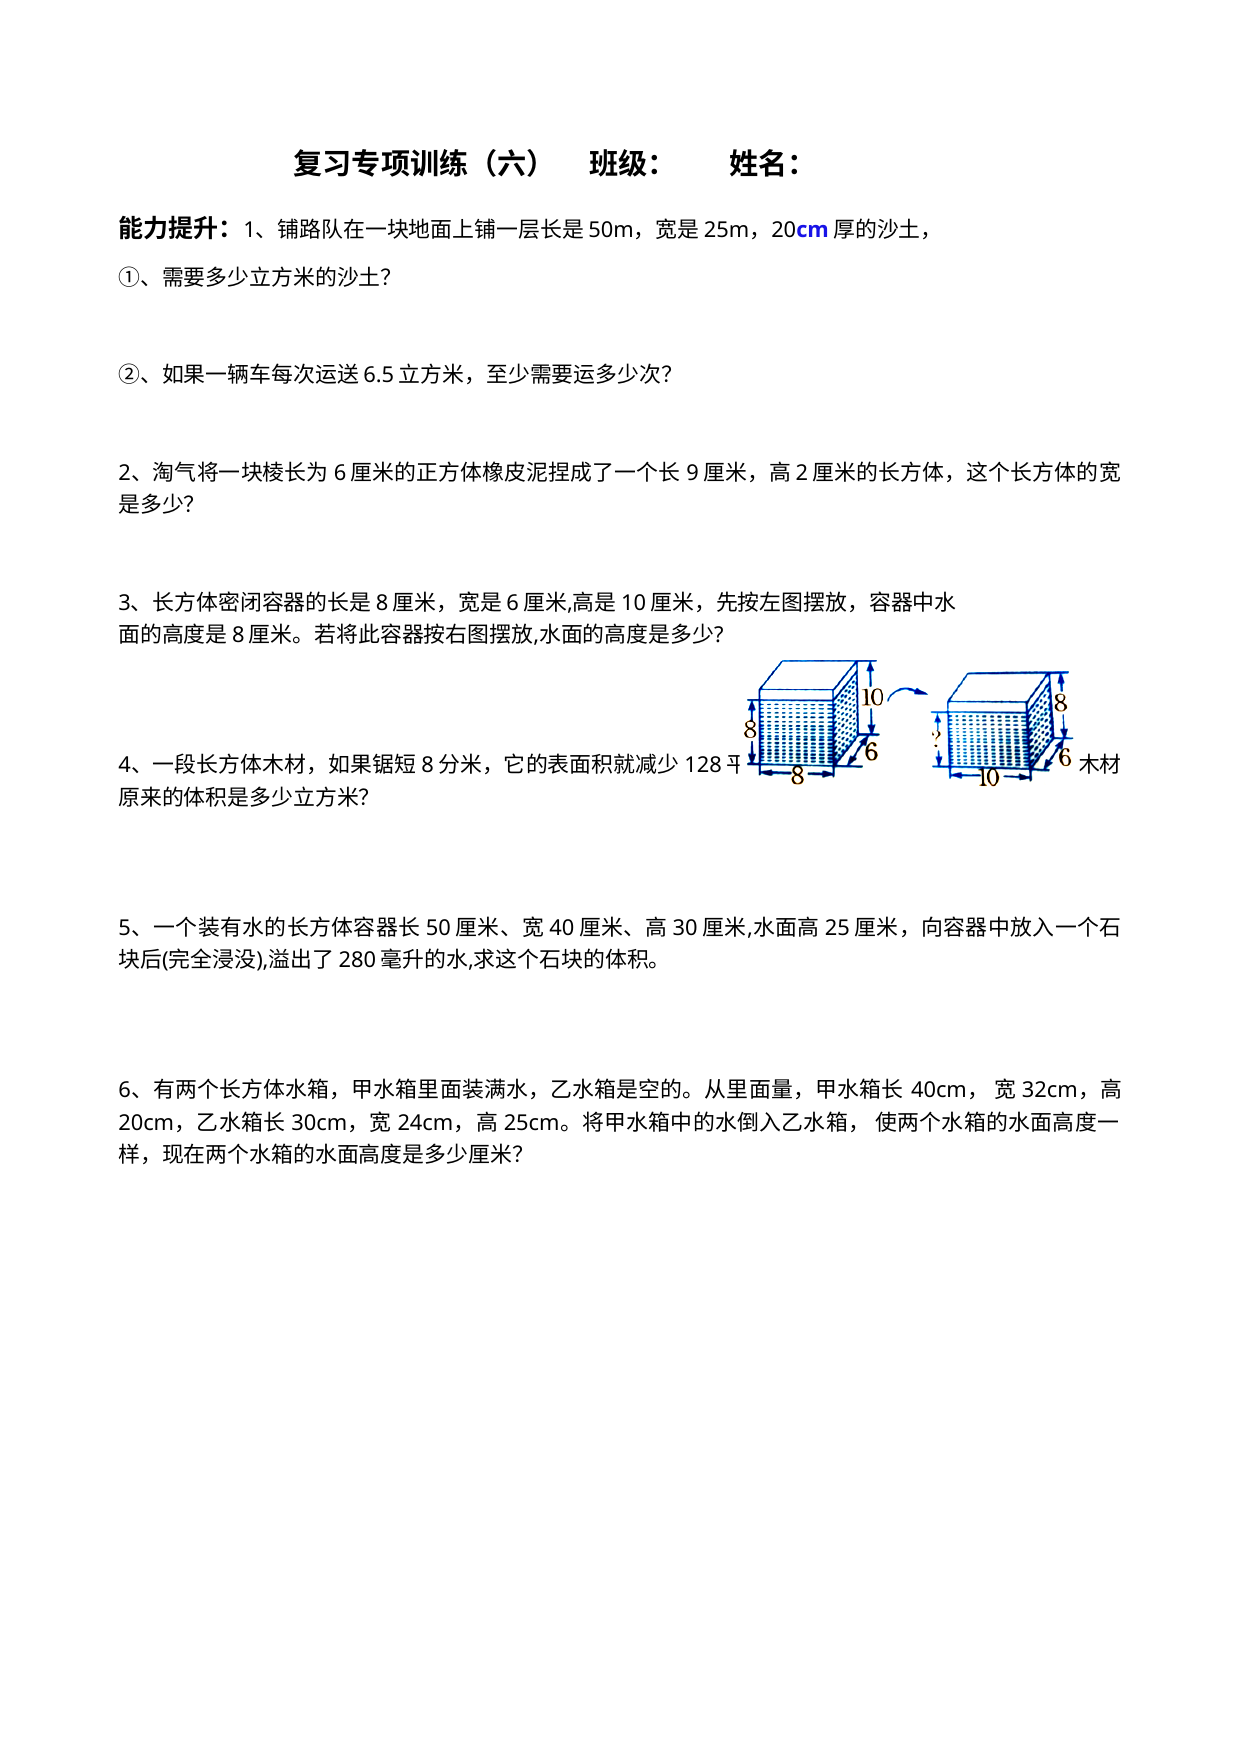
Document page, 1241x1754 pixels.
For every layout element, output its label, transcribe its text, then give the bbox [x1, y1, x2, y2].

list 复习专项训练（六） 班级： 姓名： [118, 129, 1122, 194]
list 2、淘气将一块棱长为6厘米的正方体橡皮泥捏成了一个长9厘米，高2厘米的长方体，这个长方体的宽是多少？ [118, 454, 1122, 519]
text 3、长方体密闭容器的长是8厘米，宽是6厘米,高是10厘米，先按左图摆放，容器中水 [118, 584, 1122, 617]
text 4、一段长方体木材，如果锯短8分米，它的表面积就减少128平方分米，且变成一个正方体。这段木材原来的体积是多少立方米？ [118, 747, 1122, 812]
list 需要多少立方米的沙土？ [118, 259, 1122, 292]
list 能力提升：1、铺路队在一块地面上铺一层长是50m，宽是25m，20cm厚的沙土， [118, 194, 1122, 259]
list 6、有两个长方体水箱，甲水箱里面装满水，乙水箱是空的。从里面量，甲水箱长 40cm， 宽 32cm，高 20cm，乙水箱长 30cm，宽 24cm，高 25cm。将甲水箱中的水倒入乙水箱， 使两个水箱的水面高度一样，现在两个水箱的水面高度是多少厘米？ [118, 1072, 1122, 1169]
list 5、一个装有水的长方体容器长50厘米、宽40厘米、高30厘米,水面高25厘米，向容器中放入一个石块后(完全浸没),溢出了280毫升的水,求这个石块的体积。 [118, 909, 1122, 974]
text 面的高度是8厘米。若将此容器按右图摆放,水面的高度是多少? [118, 617, 1122, 649]
list 如果一辆车每次运送6.5立方米，至少需要运多少次？ [118, 357, 1122, 389]
